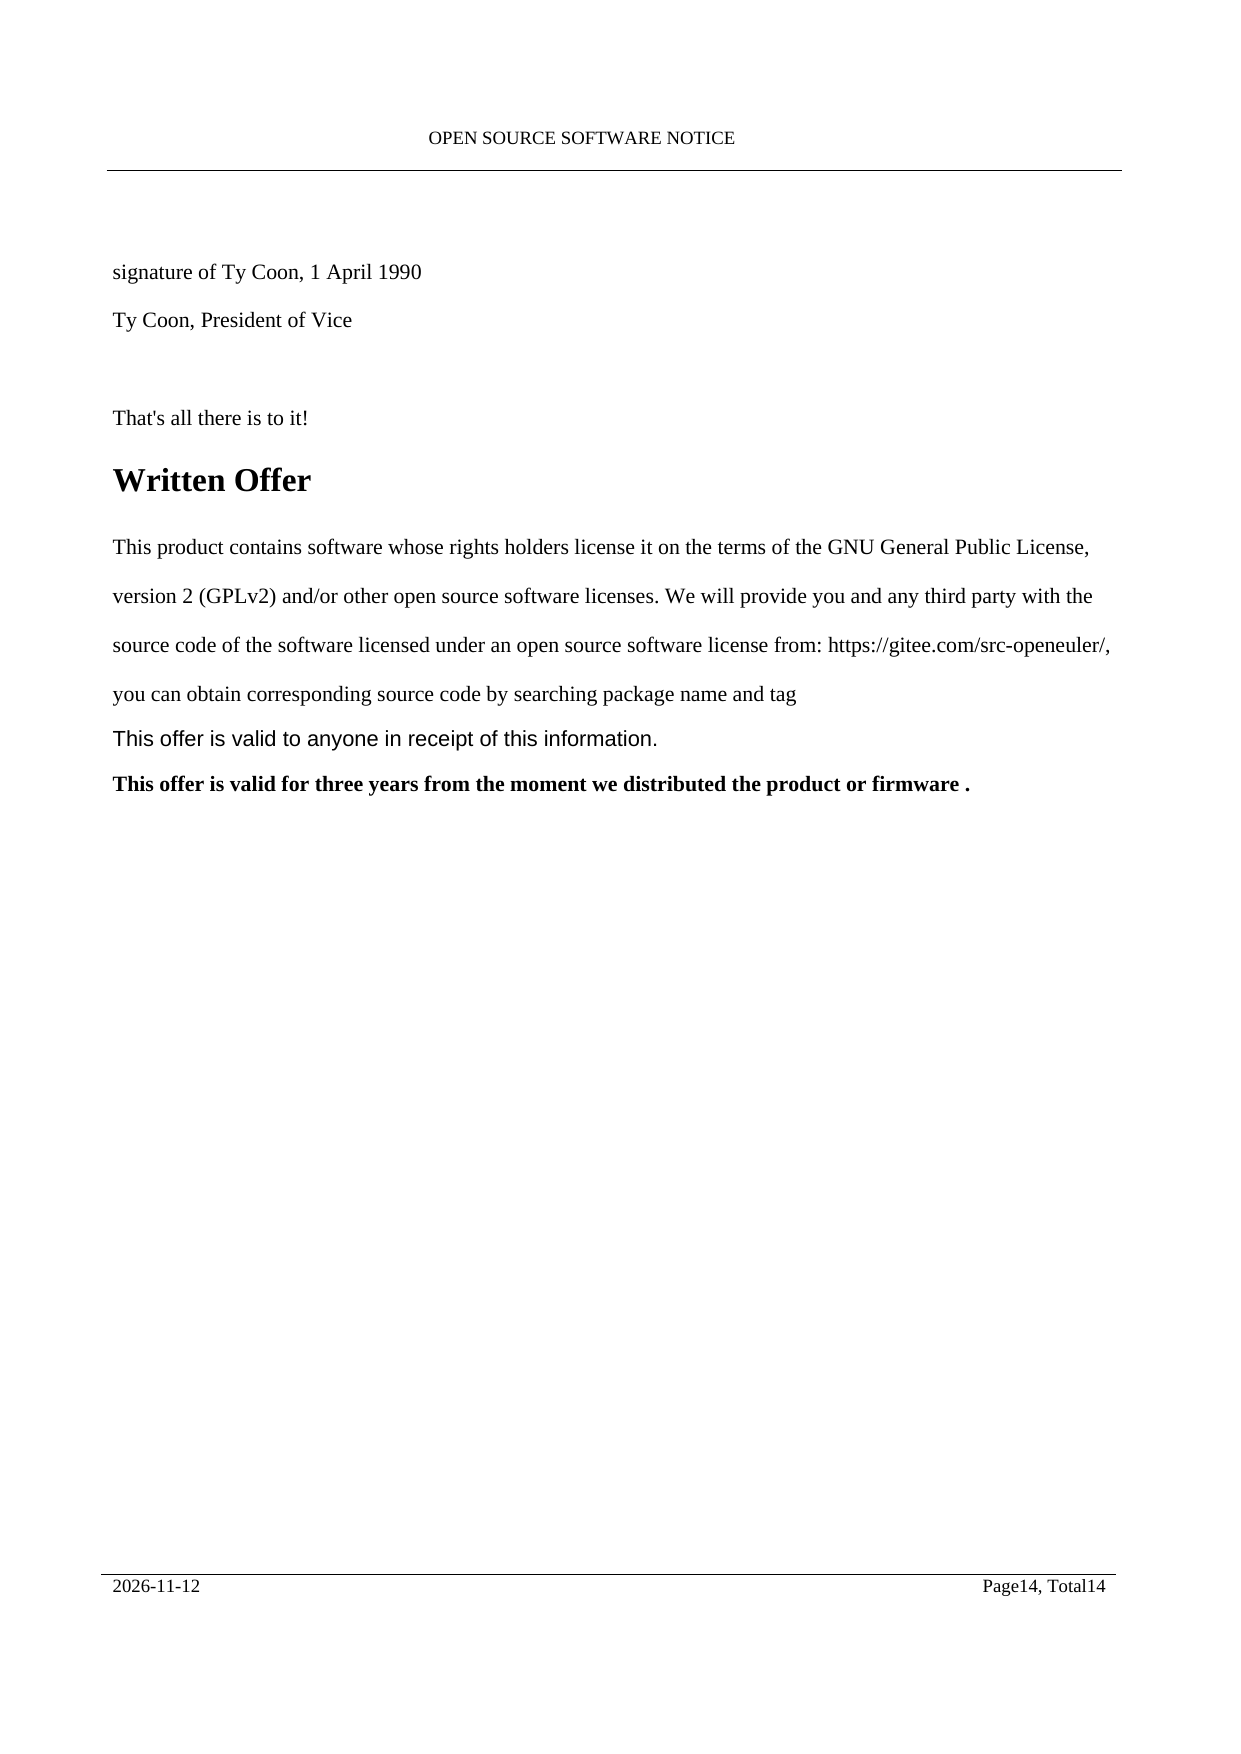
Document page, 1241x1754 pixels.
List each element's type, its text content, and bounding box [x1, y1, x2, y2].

text This offer is valid for three years from the moment we distributed the product or firmware . [112, 767, 1128, 799]
text Written Offer [112, 446, 1128, 511]
text This offer is valid to anyone in receipt of this information. [112, 722, 1128, 754]
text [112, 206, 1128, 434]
text This product contains software whose rights holders license it on the terms of the GNU General Public License, version 2 (GPLv2) and/or other open source software licenses. We will provide you and any third party with the source code of the software licensed under an open source software license from: https://gitee.com/src-openeuler/, you can obtain corresponding source code by searching package name and tag [112, 531, 1128, 709]
